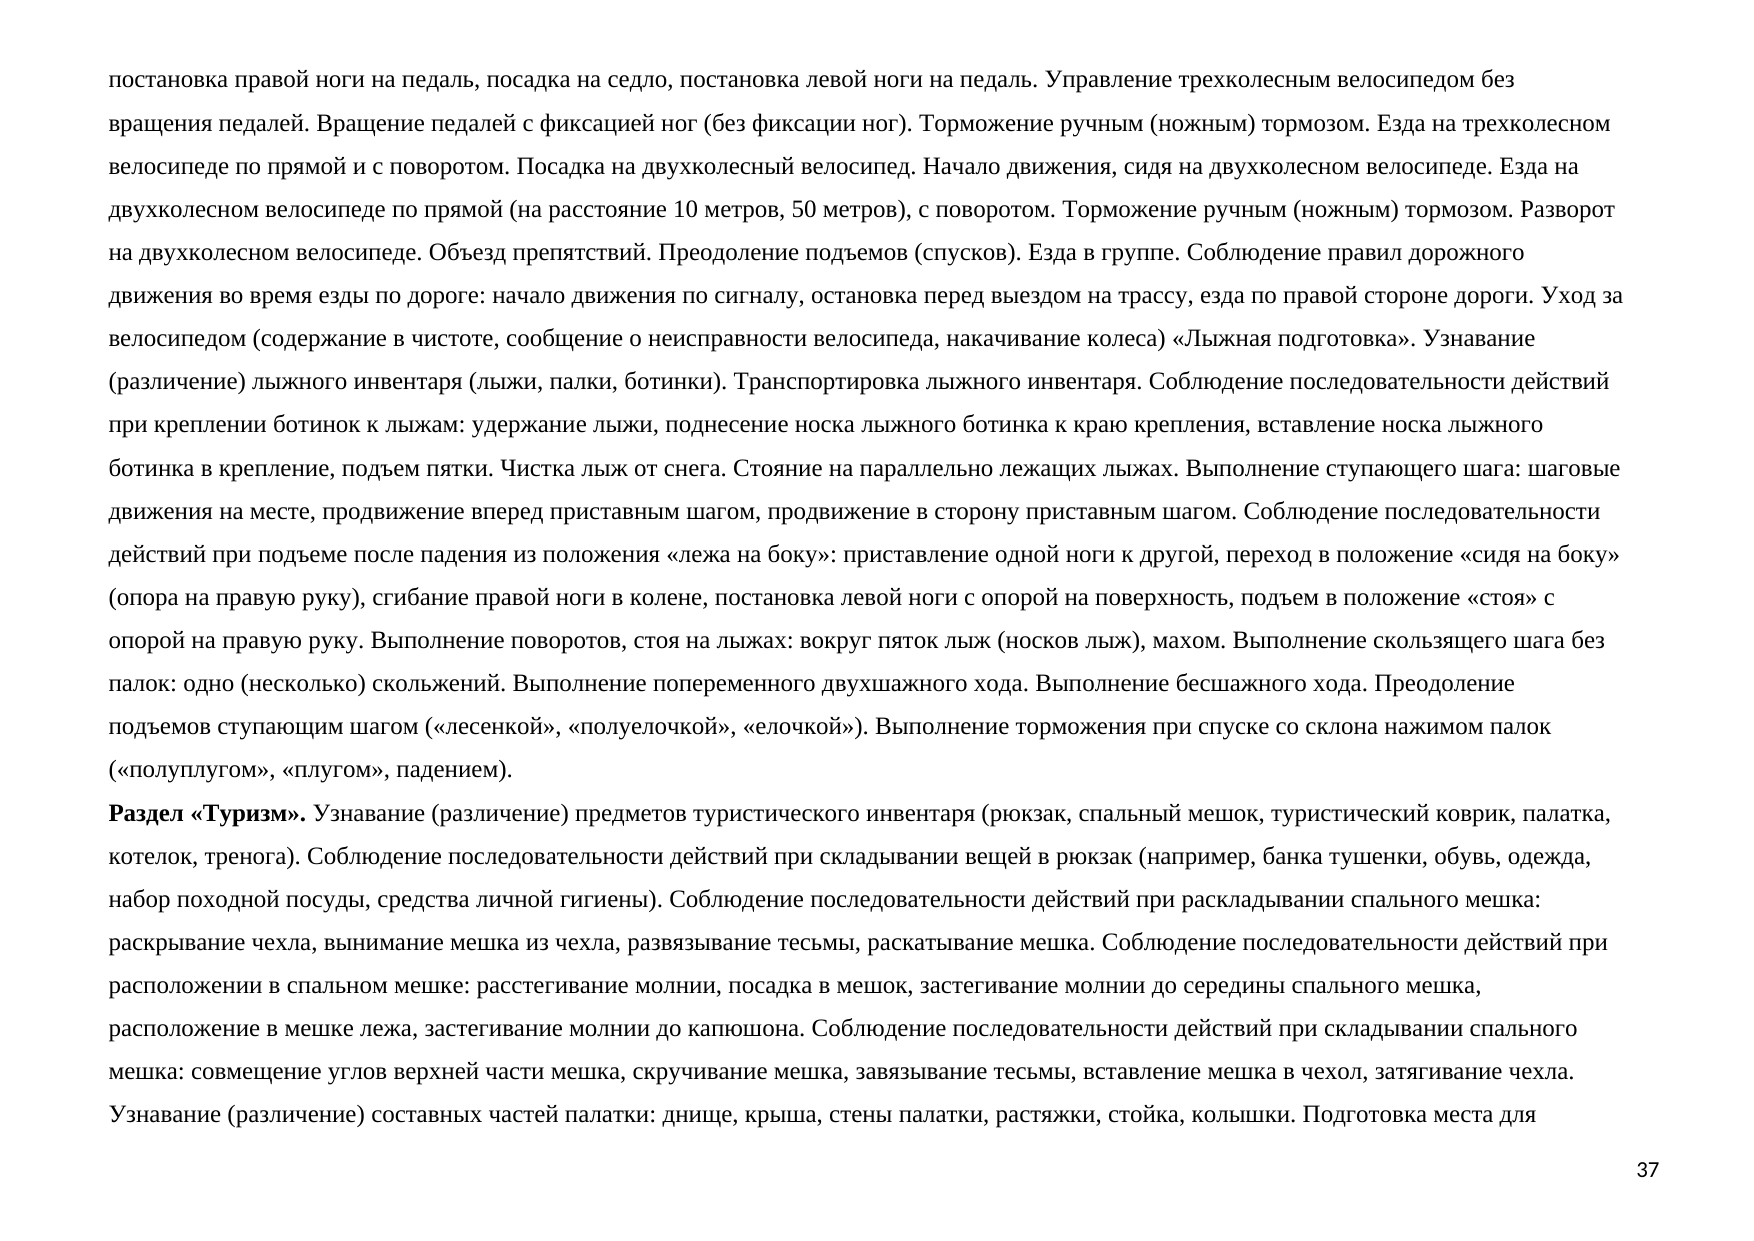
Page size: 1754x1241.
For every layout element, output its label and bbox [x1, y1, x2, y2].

text [108, 798, 1624, 1128]
text [108, 64, 1624, 783]
